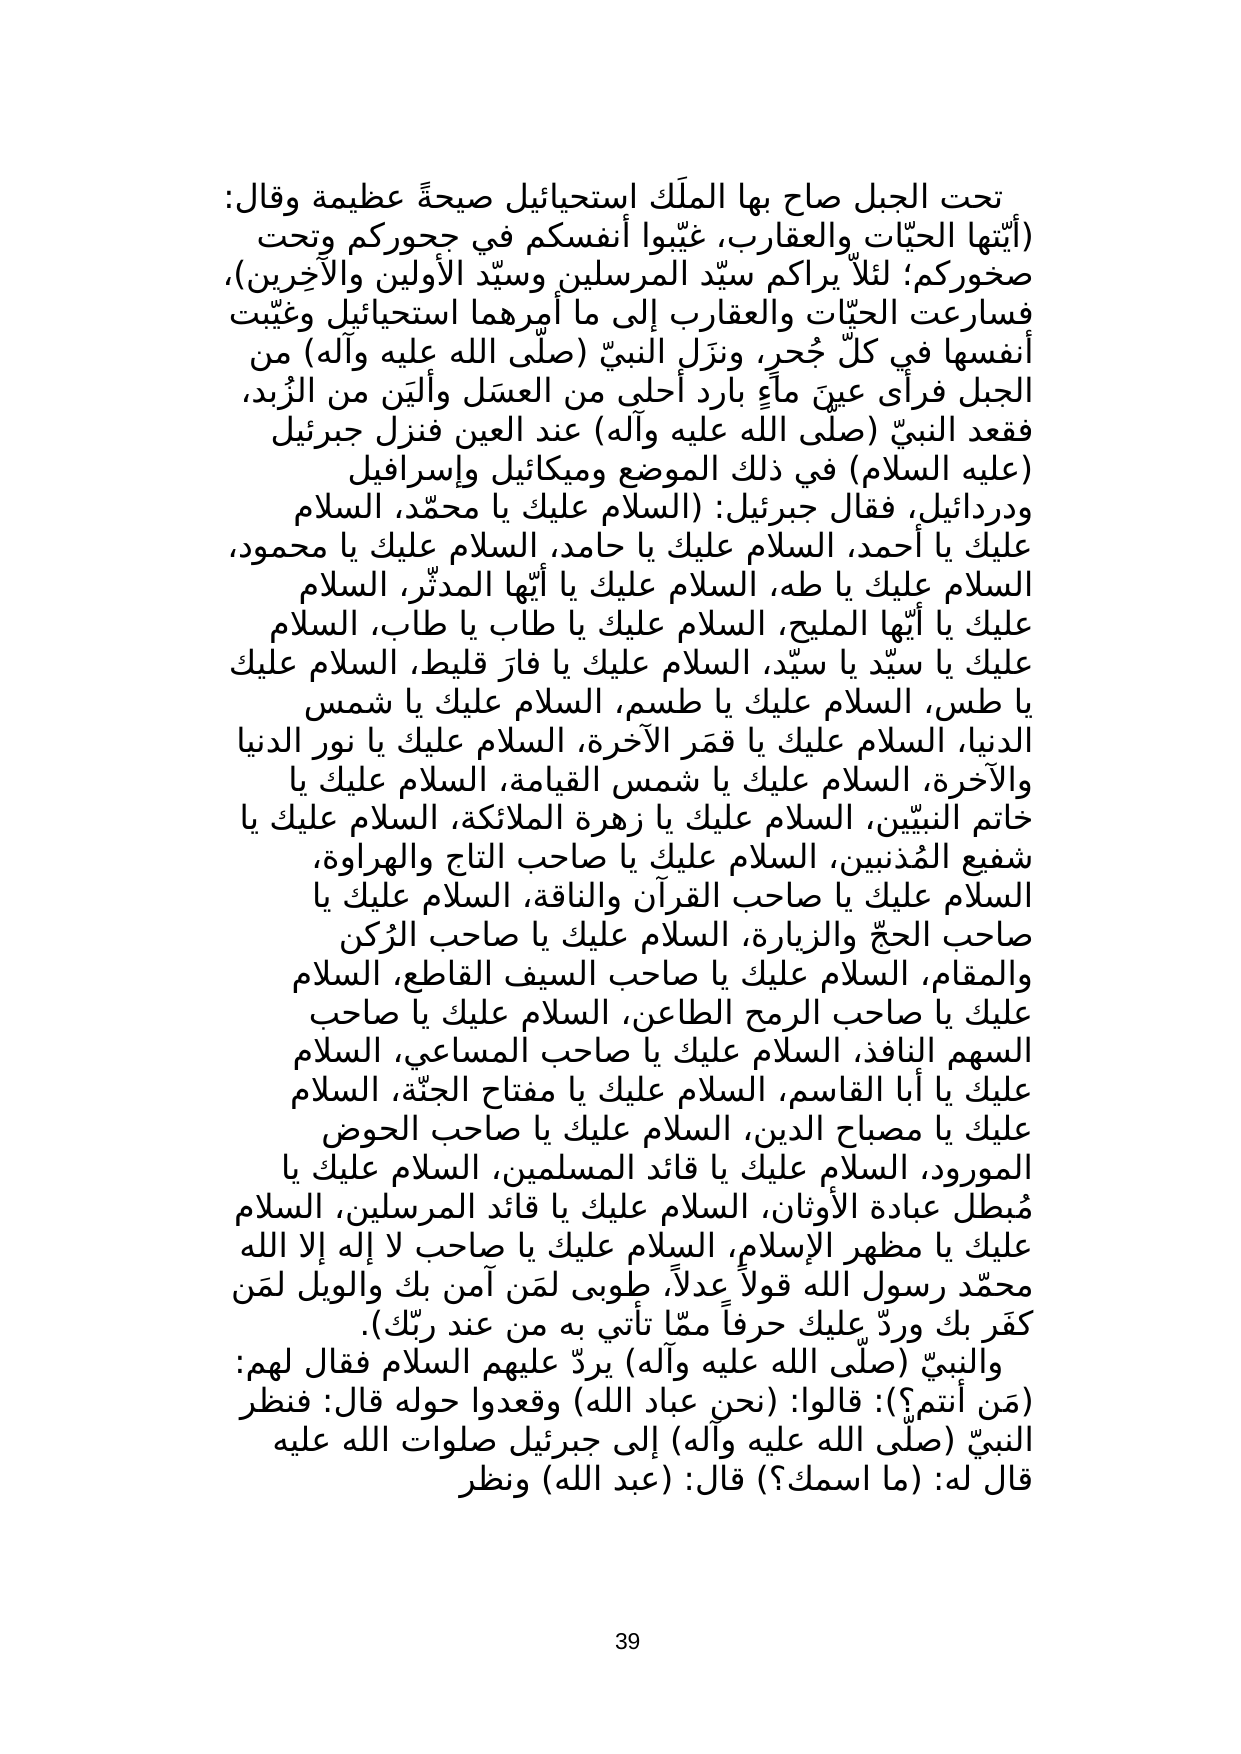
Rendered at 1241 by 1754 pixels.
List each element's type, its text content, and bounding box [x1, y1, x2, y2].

text تحت الجبل صاح بها الملَك استحيائيل صيحةً عظيمة وقال: (أيّتها الحيّات والعقارب، غيّبوا أنفسكم في جحوركم وتحت صخوركم؛ لئلاّ يراكم سيّد المرسلين وسيّد الأولين والآخِرين)، فسارعت الحيّات والعقارب إلى ما أمرهما استحيائيل وغيّبت أنفسها في كلّ جُحرٍ، ونزَل النبيّ (صلّى الله عليه وآله) من الجبل فرأى عينَ ماءٍ بارد أحلى من العسَل وأليَن من الزُبد، فقعد النبيّ (صلّى الله عليه وآله) عند العين فنزل جبرئيل (عليه السلام) في ذلك الموضع وميكائيل وإسرافيل ودردائيل، فقال جبرئيل: (السلام عليك يا محمّد، السلام عليك يا أحمد، السلام عليك يا حامد، السلام عليك يا محمود، السلام عليك يا طه، السلام عليك يا أيّها المدثّر، السلام عليك يا أيّها المليح، السلام عليك يا طاب يا طاب، السلام عليك يا سيّد يا سيّد، السلام عليك يا فارَ قليط، السلام عليك يا طس، السلام عليك يا طسم، السلام عليك يا شمس الدنيا، السلام عليك يا قمَر الآخرة، السلام عليك يا نور الدنيا والآخرة، السلام عليك يا شمس القيامة، السلام عليك يا خاتم النبيّين، السلام عليك يا زهرة الملائكة، السلام عليك يا شفيع المُذنبين، السلام عليك يا صاحب التاج والهراوة، السلام عليك يا صاحب القرآن والناقة، السلام عليك يا صاحب الحجّ والزيارة، السلام عليك يا صاحب الرُكن والمقام، السلام عليك يا صاحب السيف القاطع، السلام عليك يا صاحب الرمح الطاعن، السلام عليك يا صاحب السهم النافذ، السلام عليك يا صاحب المساعي، السلام عليك يا أبا القاسم، السلام عليك يا مفتاح الجنّة، السلام عليك يا مصباح الدين، السلام عليك يا صاحب الحوض المورود، السلام عليك يا قائد المسلمين، السلام عليك يا مُبطل عبادة الأوثان، السلام عليك يا قائد المرسلين، السلام عليك يا مظهر الإسلام، السلام عليك يا صاحب لا إله إلا الله محمّد رسول الله قولاً عدلاً، طوبى لمَن آمن بك والويل لمَن كفَر بك وردّ عليك حرفاً ممّا تأتي به من عند ربّك). [222, 177, 1033, 1343]
text والنبيّ (صلّى الله عليه وآله) يردّ عليهم السلام فقال لهم: (مَن أنتم؟): قالوا: (نحن عباد الله) وقعدوا حوله قال: فنظر النبيّ (صلّى الله عليه وآله) إلى جبرئيل صلوات الله عليه قال له: (ما اسمك؟) قال: (عبد الله) ونظر [222, 1343, 1033, 1498]
